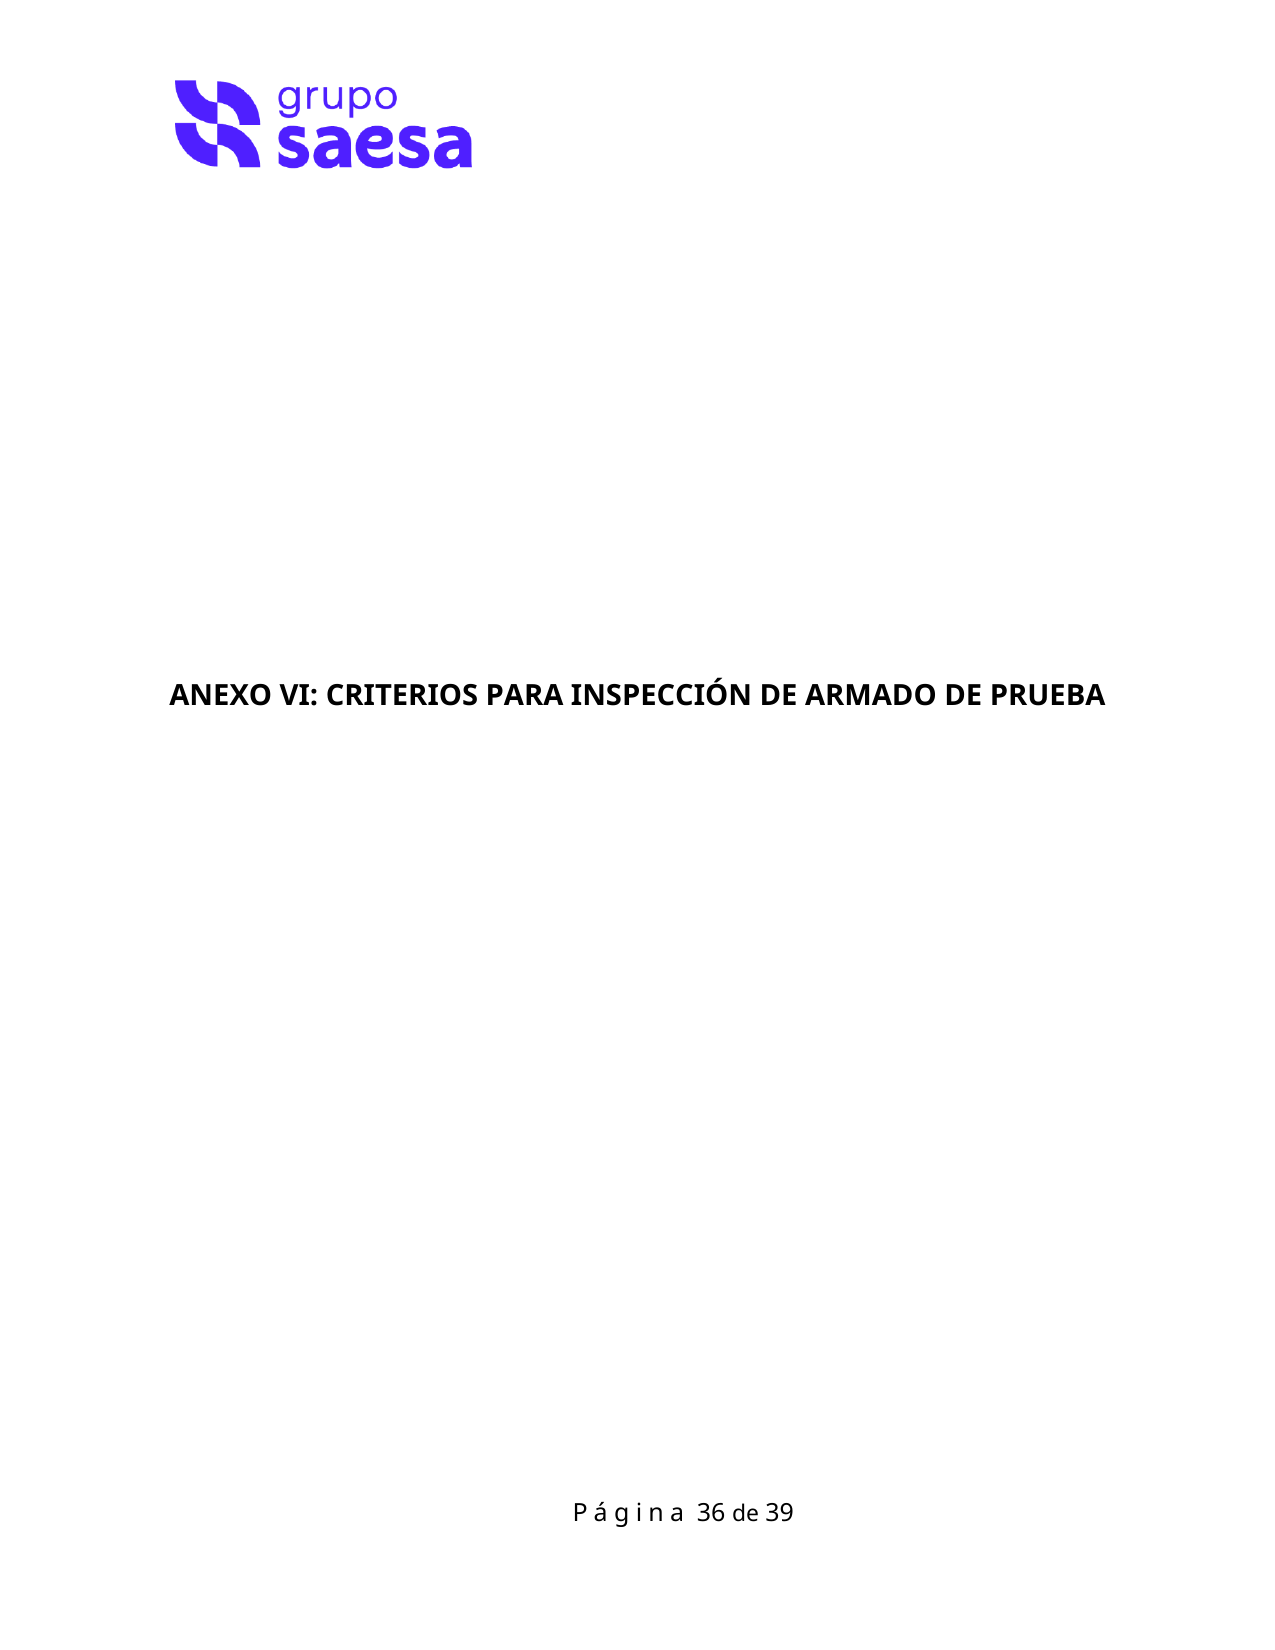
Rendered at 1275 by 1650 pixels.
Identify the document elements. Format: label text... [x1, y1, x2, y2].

subtitle ANEXO VI: CRITERIOS PARA INSPECCIÓN DE ARMADO DE PRUEBA [148, 674, 1127, 714]
